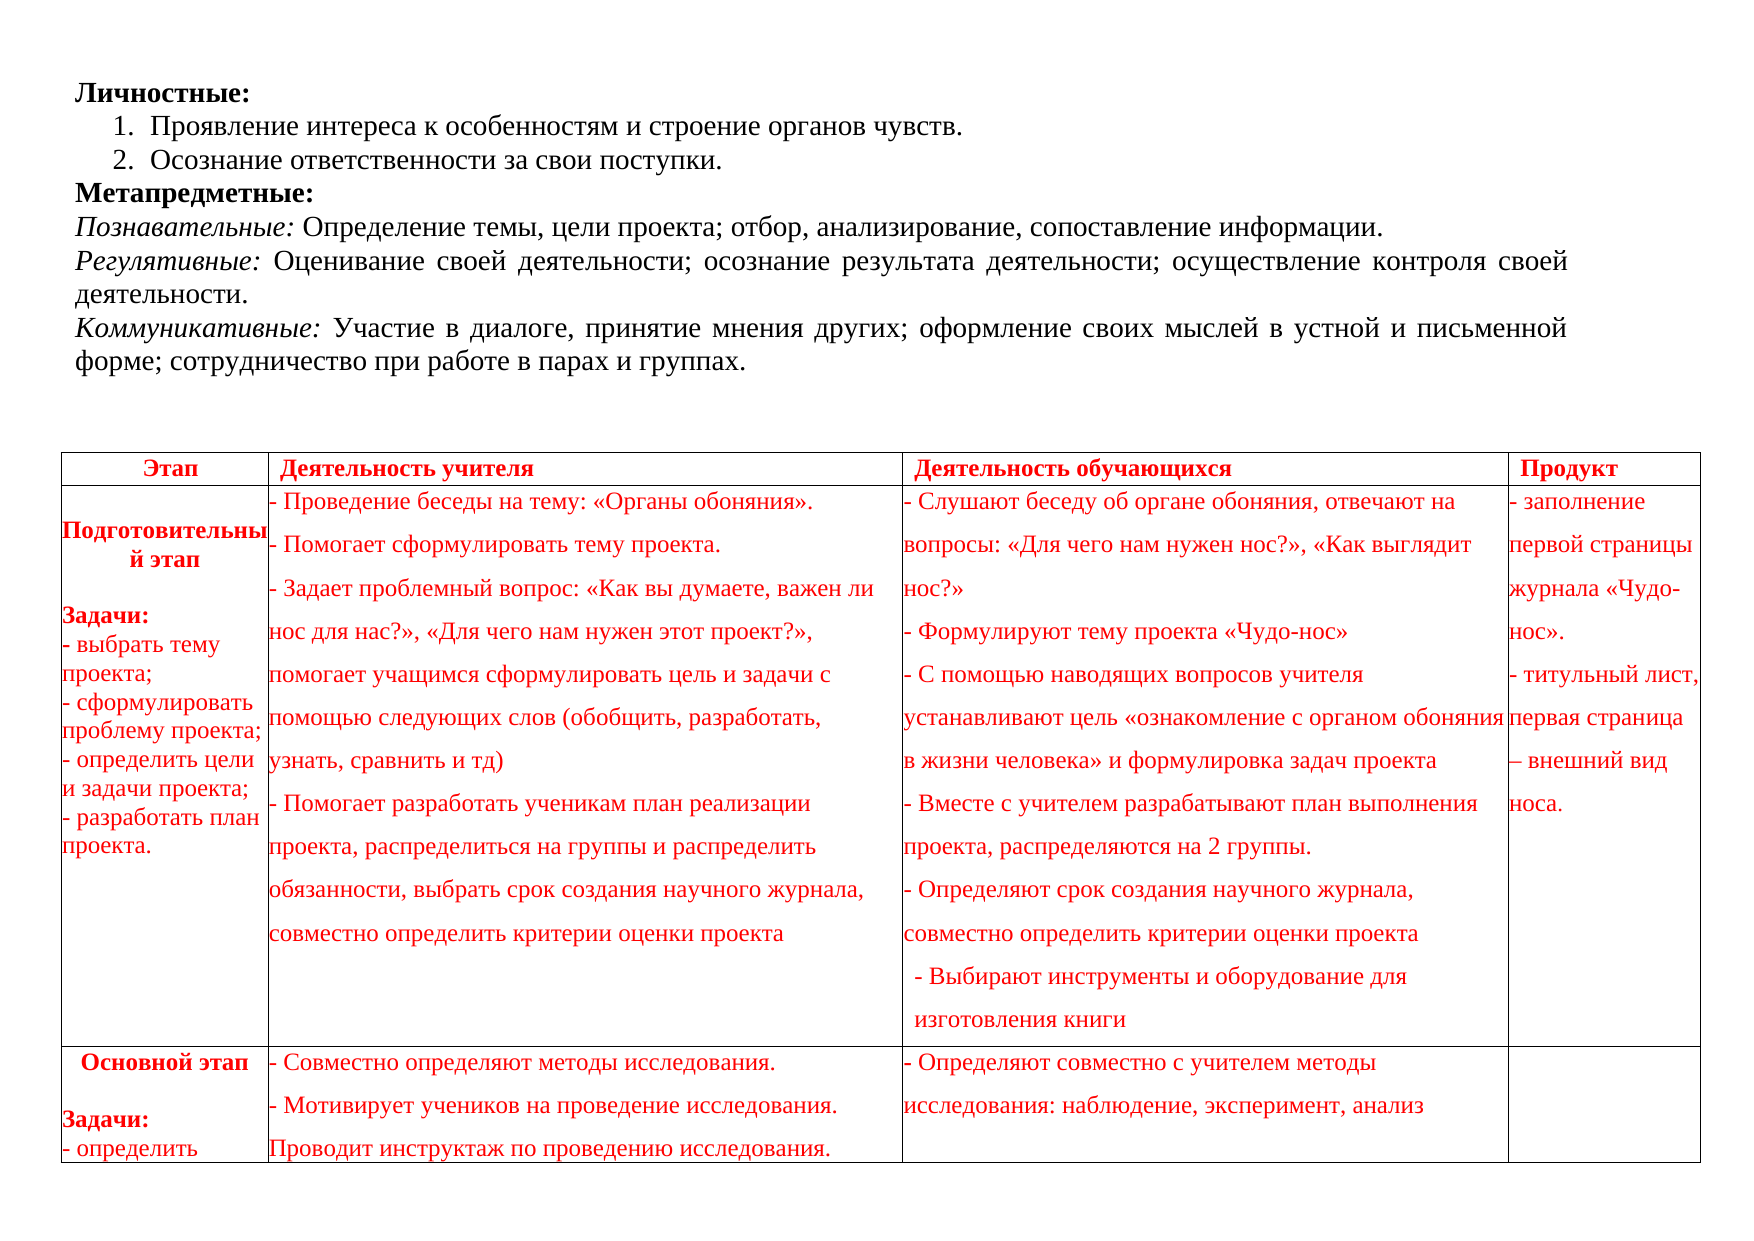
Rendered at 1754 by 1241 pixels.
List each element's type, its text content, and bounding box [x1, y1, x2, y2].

table_cell - Проведение беседы на тему: «Органы обоняния». - Помогает сформулировать тему проекта. - Задает проблемный вопрос: «Как вы думаете, важен ли нос для нас?», «Для чего нам нужен этот проект?», помогает учащимся сформулировать цель и задачи с помощью следующих слов (обобщить, разработать, узнать, сравнить и тд) - Помогает разработать ученикам план реализации проекта, распределиться на группы и распределить обязанности, выбрать срок создания научного журнала, совместно определить критерии оценки проекта [269, 486, 902, 1046]
table_cell Подготовительный этап Задачи: - выбрать тему проекта; - сформулировать проблему проекта; - определить цели и задачи проекта; - разработать план проекта. [62, 486, 268, 1046]
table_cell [903, 1047, 1508, 1162]
table_header Деятельность обучающихся [903, 453, 1508, 485]
table_header Этап [62, 453, 268, 485]
text Регулятивные: Оценивание своей деятельности; осознание результата деятельности; осуществление контроля своей деятельности. [75, 243, 1569, 310]
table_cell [62, 1047, 268, 1162]
list Проявление интереса к особенностям и строение органов чувств. [112, 108, 1569, 142]
table_header Деятельность учителя [269, 453, 902, 485]
list Осознание ответственности за свои поступки. [112, 142, 1569, 176]
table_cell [269, 1047, 902, 1162]
table_cell [1509, 1047, 1700, 1162]
text Коммуникативные: Участие в диалоге, принятие мнения других; оформление своих мыслей в устной и письменной форме; сотрудничество при работе в парах и группах. [75, 310, 1569, 377]
text Личностные: [75, 75, 1569, 108]
text Метапредметные: [75, 176, 1569, 209]
text Познавательные: Определение темы, цели проекта; отбор, анализирование, сопоставление информации. [75, 209, 1569, 243]
table_cell - заполнение первой страницы журнала «Чудо-нос». - титульный лист, первая страница – внешний вид носа. [1509, 486, 1700, 1046]
table_header Продукт [1509, 453, 1700, 485]
table_cell - Слушают беседу об органе обоняния, отвечают на вопросы: «Для чего нам нужен нос?», «Как выглядит нос?» - Формулируют тему проекта «Чудо-нос» - С помощью наводящих вопросов учителя устанавливают цель «ознакомление с органом обоняния в жизни человека» и формулировка задач проекта - Вместе с учителем разрабатывают план выполнения проекта, распределяются на 2 группы. - Определяют срок создания научного журнала, совместно определить критерии оценки проекта - Выбирают инструменты и оборудование для изготовления книги [903, 486, 1508, 1046]
